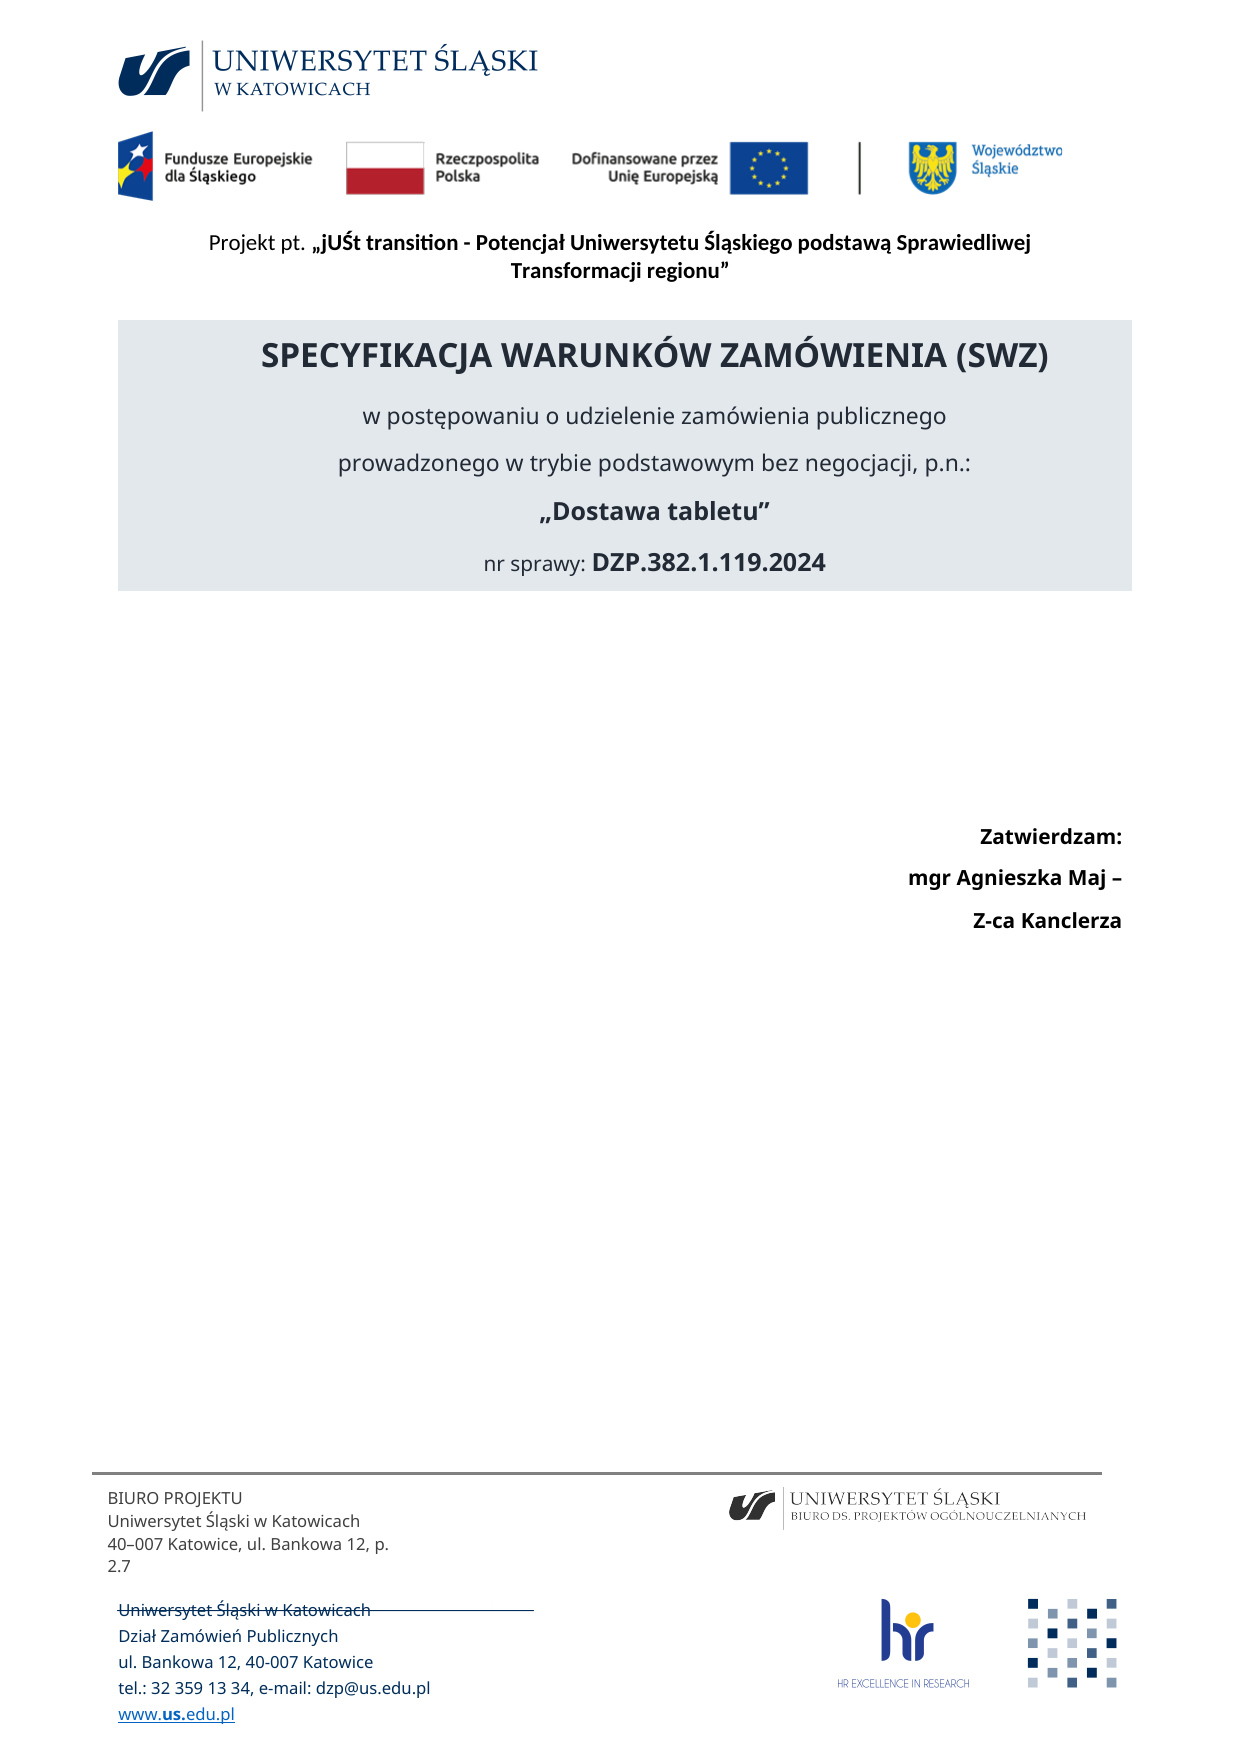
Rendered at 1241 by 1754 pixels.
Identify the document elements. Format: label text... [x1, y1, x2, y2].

text Zatwierdzam: [118, 822, 1122, 851]
picture [0, 0, 1241, 201]
text mgr Agnieszka Maj – [118, 863, 1122, 892]
text Z-ca Kanclerza [118, 906, 1122, 934]
picture [0, 1600, 534, 1619]
table_header SPECYFIKACJA WARUNKÓW ZAMÓWIENIA (SWZ) w postępowaniu o udzielenie zamówienia publicznego prowadzonego w trybie podstawowym bez negocjacji, p.n.: „Dostawa tabletu” nr sprawy: DZP.382.1.119.2024 [118, 320, 1132, 591]
picture [769, 1472, 1146, 1717]
